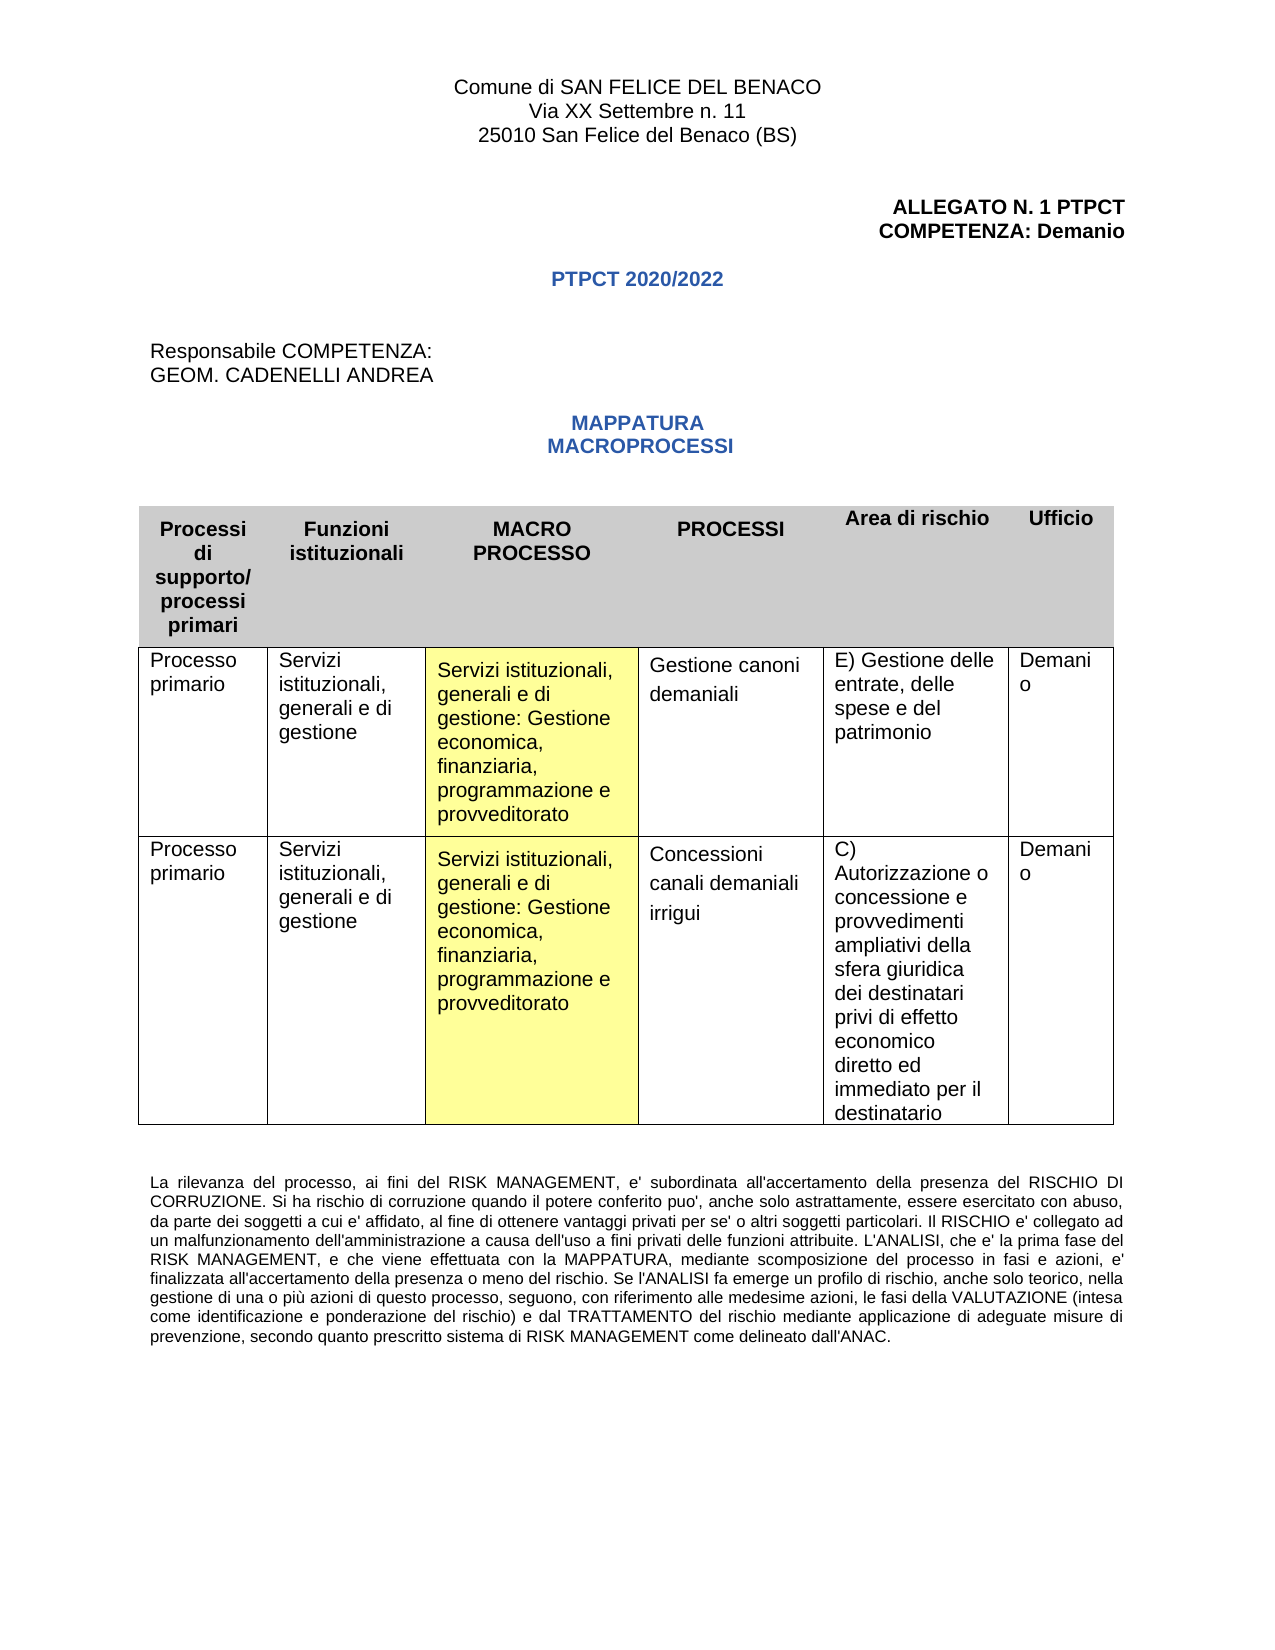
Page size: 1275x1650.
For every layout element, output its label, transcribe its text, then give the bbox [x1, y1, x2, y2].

table_header Processi di supporto/processi primari [139, 506, 267, 647]
text GEOM. CADENELLI ANDREA [150, 362, 1125, 386]
text Via XX Settembre n. 11 [150, 99, 1125, 123]
table_cell Servizi istituzionali, generali e di gestione: Gestione economica, finanziaria, programmazione e provveditorato [426, 648, 638, 836]
text ALLEGATO N. 1 PTPCT [150, 195, 1125, 219]
text PTPCT 2020/2022 [150, 267, 1125, 291]
table_cell Servizi istituzionali, generali e di gestione [268, 648, 425, 836]
table_header Funzioni istituzionali [267, 506, 426, 647]
text 25010 San Felice del Benaco (BS) [150, 123, 1125, 147]
table_header MACRO PROCESSO [426, 506, 638, 647]
table_cell Processo primario [139, 648, 267, 836]
table_cell Demanio [1009, 837, 1113, 1124]
text MACROPROCESSI [150, 434, 1125, 458]
text Responsabile COMPETENZA: [150, 338, 1125, 362]
table_cell Servizi istituzionali, generali e di gestione [268, 837, 425, 1124]
table_cell Gestione canoni demaniali [639, 648, 823, 836]
table_cell Demanio [1009, 648, 1113, 836]
text Comune di SAN FELICE DEL BENACO [150, 75, 1125, 99]
table_cell Concessioni canali demaniali irrigui [639, 837, 823, 1124]
text MAPPATURA [150, 410, 1125, 434]
table_header PROCESSI [638, 506, 823, 647]
text COMPETENZA: Demanio [150, 219, 1125, 243]
table_cell Servizi istituzionali, generali e di gestione: Gestione economica, finanziaria, programmazione e provveditorato [426, 837, 638, 1124]
table_cell C) Autorizzazione o concessione e provvedimenti ampliativi della sfera giuridica dei destinatari privi di effetto economico diretto ed immediato per il destinatario [824, 837, 1008, 1124]
table_header Ufficio [1008, 506, 1114, 647]
table_cell Processo primario [139, 837, 267, 1124]
table_header Area di rischio [823, 506, 1008, 647]
table_cell E) Gestione delle entrate, delle spese e del patrimonio [824, 648, 1008, 836]
text La rilevanza del processo, ai fini del RISK MANAGEMENT, e' subordinata all'accertamento della presenza del RISCHIO DI CORRUZIONE. Si ha rischio di corruzione quando il potere conferito puo', anche solo astrattamente, essere esercitato con abuso, da parte dei soggetti a cui e' affidato, al fine di ottenere vantaggi privati per se' o altri soggetti particolari. Il RISCHIO e' collegato ad un malfunzionamento dell'amministrazione a causa dell'uso a fini privati delle funzioni attribuite. L'ANALISI, che e' la prima fase del RISK MANAGEMENT, e che viene effettuata con la MAPPATURA, mediante scomposizione del processo in fasi e azioni, e' finalizzata all'accertamento della presenza o meno del rischio. Se l'ANALISI fa emerge un profilo di rischio, anche solo teorico, nella gestione di una o più azioni di questo processo, seguono, con riferimento alle medesime azioni, le fasi della VALUTAZIONE (intesa come identificazione e ponderazione del rischio) e dal TRATTAMENTO del rischio mediante applicazione di adeguate misure di prevenzione, secondo quanto prescritto sistema di RISK MANAGEMENT come delineato dall'ANAC. [150, 1173, 1125, 1346]
